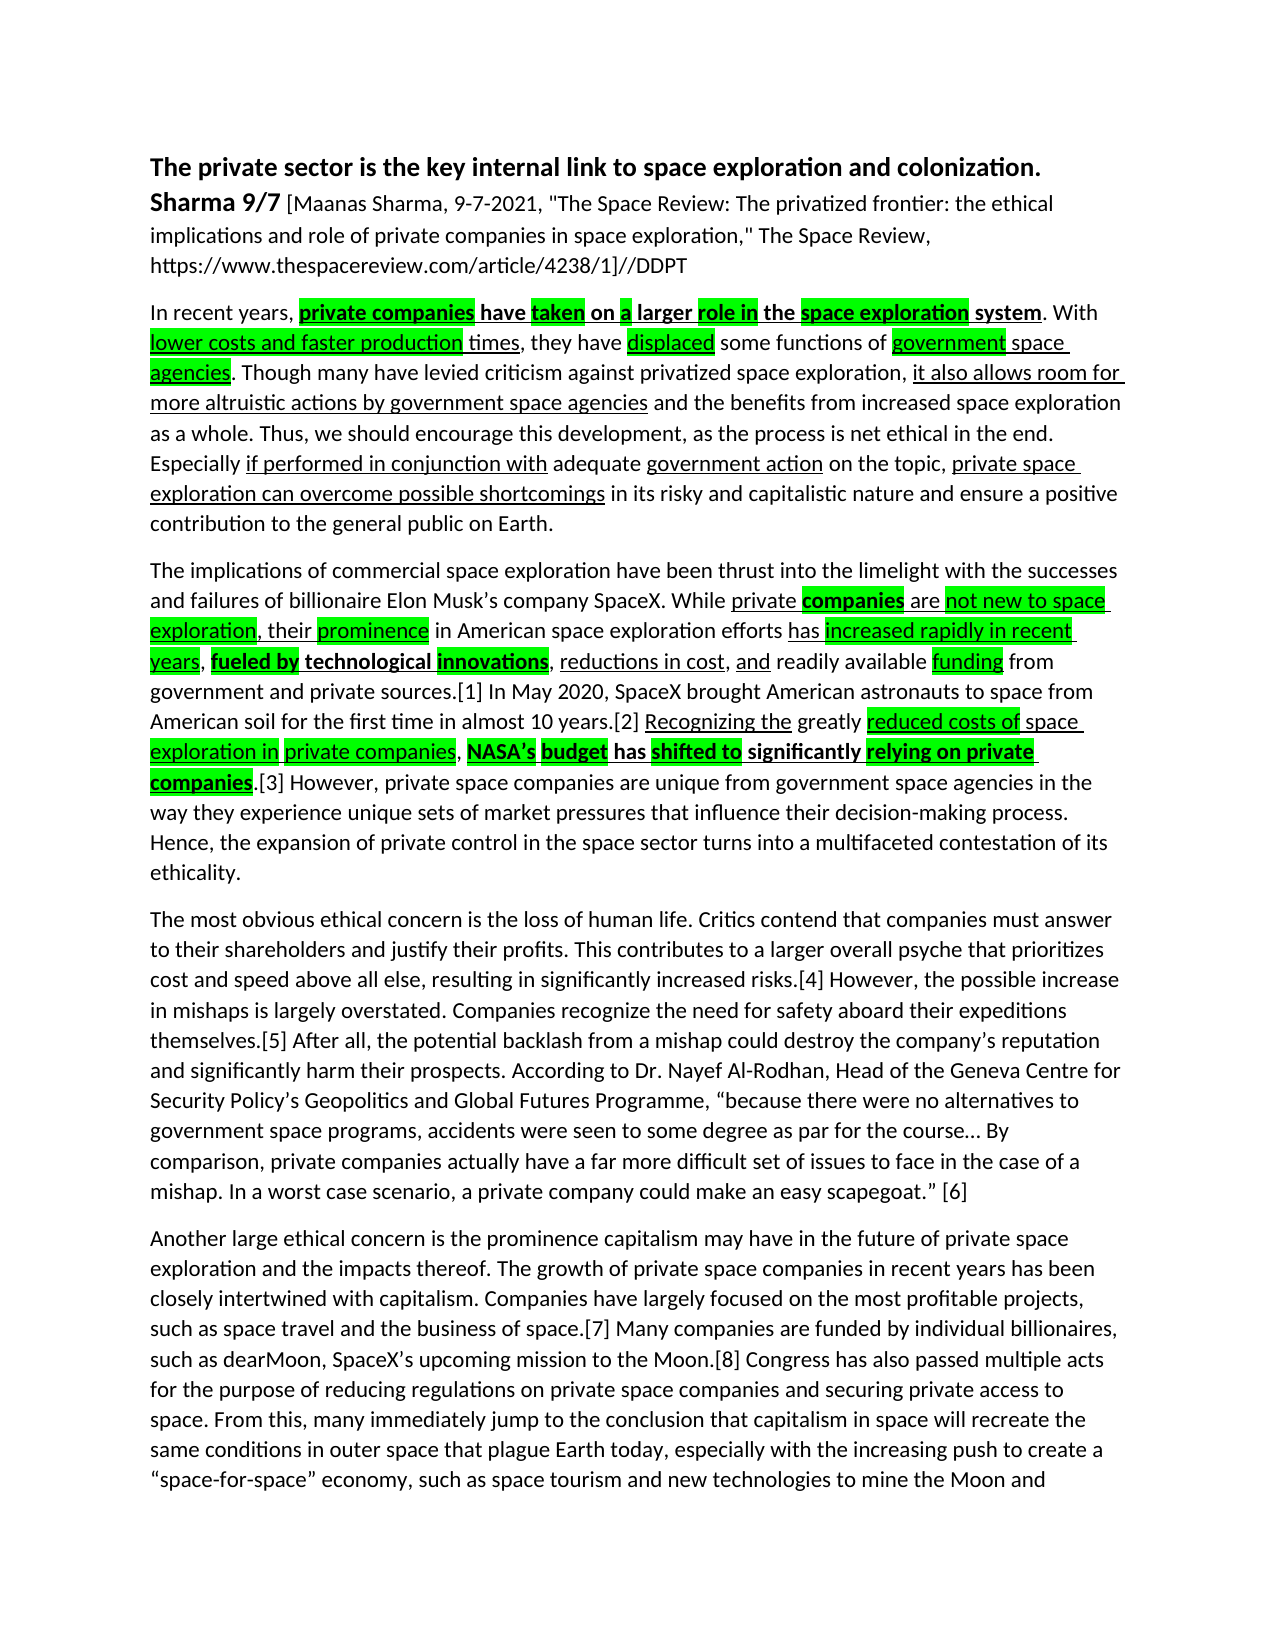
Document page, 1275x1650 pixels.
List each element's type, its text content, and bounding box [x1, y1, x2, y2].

text The most obvious ethical concern is the loss of human life. Critics contend that companies must answer to their shareholders and justify their profits. This contributes to a larger overall psyche that prioritizes cost and speed above all else, resulting in significantly increased risks.[4] However, the possible increase in mishaps is largely overstated. Companies recognize the need for safety aboard their expeditions themselves.[5] After all, the potential backlash from a mishap could destroy the company’s reputation and significantly harm their prospects. According to Dr. Nayef Al-Rodhan, Head of the Geneva Centre for Security Policy’s Geopolitics and Global Futures Programme, “because there were no alternatives to government space programs, accidents were seen to some degree as par for the course… By comparison, private companies actually have a far more difficult set of issues to face in the case of a mishap. In a worst case scenario, a private company could make an easy scapegoat.” [6] [150, 905, 1125, 1205]
text In recent years, private companies have taken on a larger role in the space exploration system. With lower costs and faster production times, they have displaced some functions of government space agencies. Though many have levied criticism against privatized space exploration, it also allows room for more altruistic actions by government space agencies and the benefits from increased space exploration as a whole. Thus, we should encourage this development, as the process is net ethical in the end. Especially if performed in conjunction with adequate government action on the topic, private space exploration can overcome possible shortcomings in its risky and capitalistic nature and ensure a positive contribution to the general public on Earth. [150, 298, 1125, 537]
text Sharma 9/7 [Maanas Sharma, 9-7-2021, "The Space Review: The privatized frontier: the ethical implications and role of private companies in space exploration," The Space Review, https://www.thespacereview.com/article/4238/1]//DDPT [150, 186, 1125, 279]
text The implications of commercial space exploration have been thrust into the limelight with the successes and failures of billionaire Elon Musk’s company SpaceX. While private companies are not new to space exploration, their prominence in American space exploration efforts has increased rapidly in recent years, fueled by technological innovations, reductions in cost, and readily available funding from government and private sources.[1] In May 2020, SpaceX brought American astronauts to space from American soil for the first time in almost 10 years.[2] Recognizing the greatly reduced costs of space exploration in private companies, NASA’s budget has shifted to significantly relying on private companies.[3] However, private space companies are unique from government space agencies in the way they experience unique sets of market pressures that influence their decision-making process. Hence, the expansion of private control in the space sector turns into a multifaceted contestation of its ethicality. [150, 556, 1125, 886]
subtitle The private sector is the key internal link to space exploration and colonization. [150, 150, 1125, 183]
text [150, 1224, 1125, 1494]
